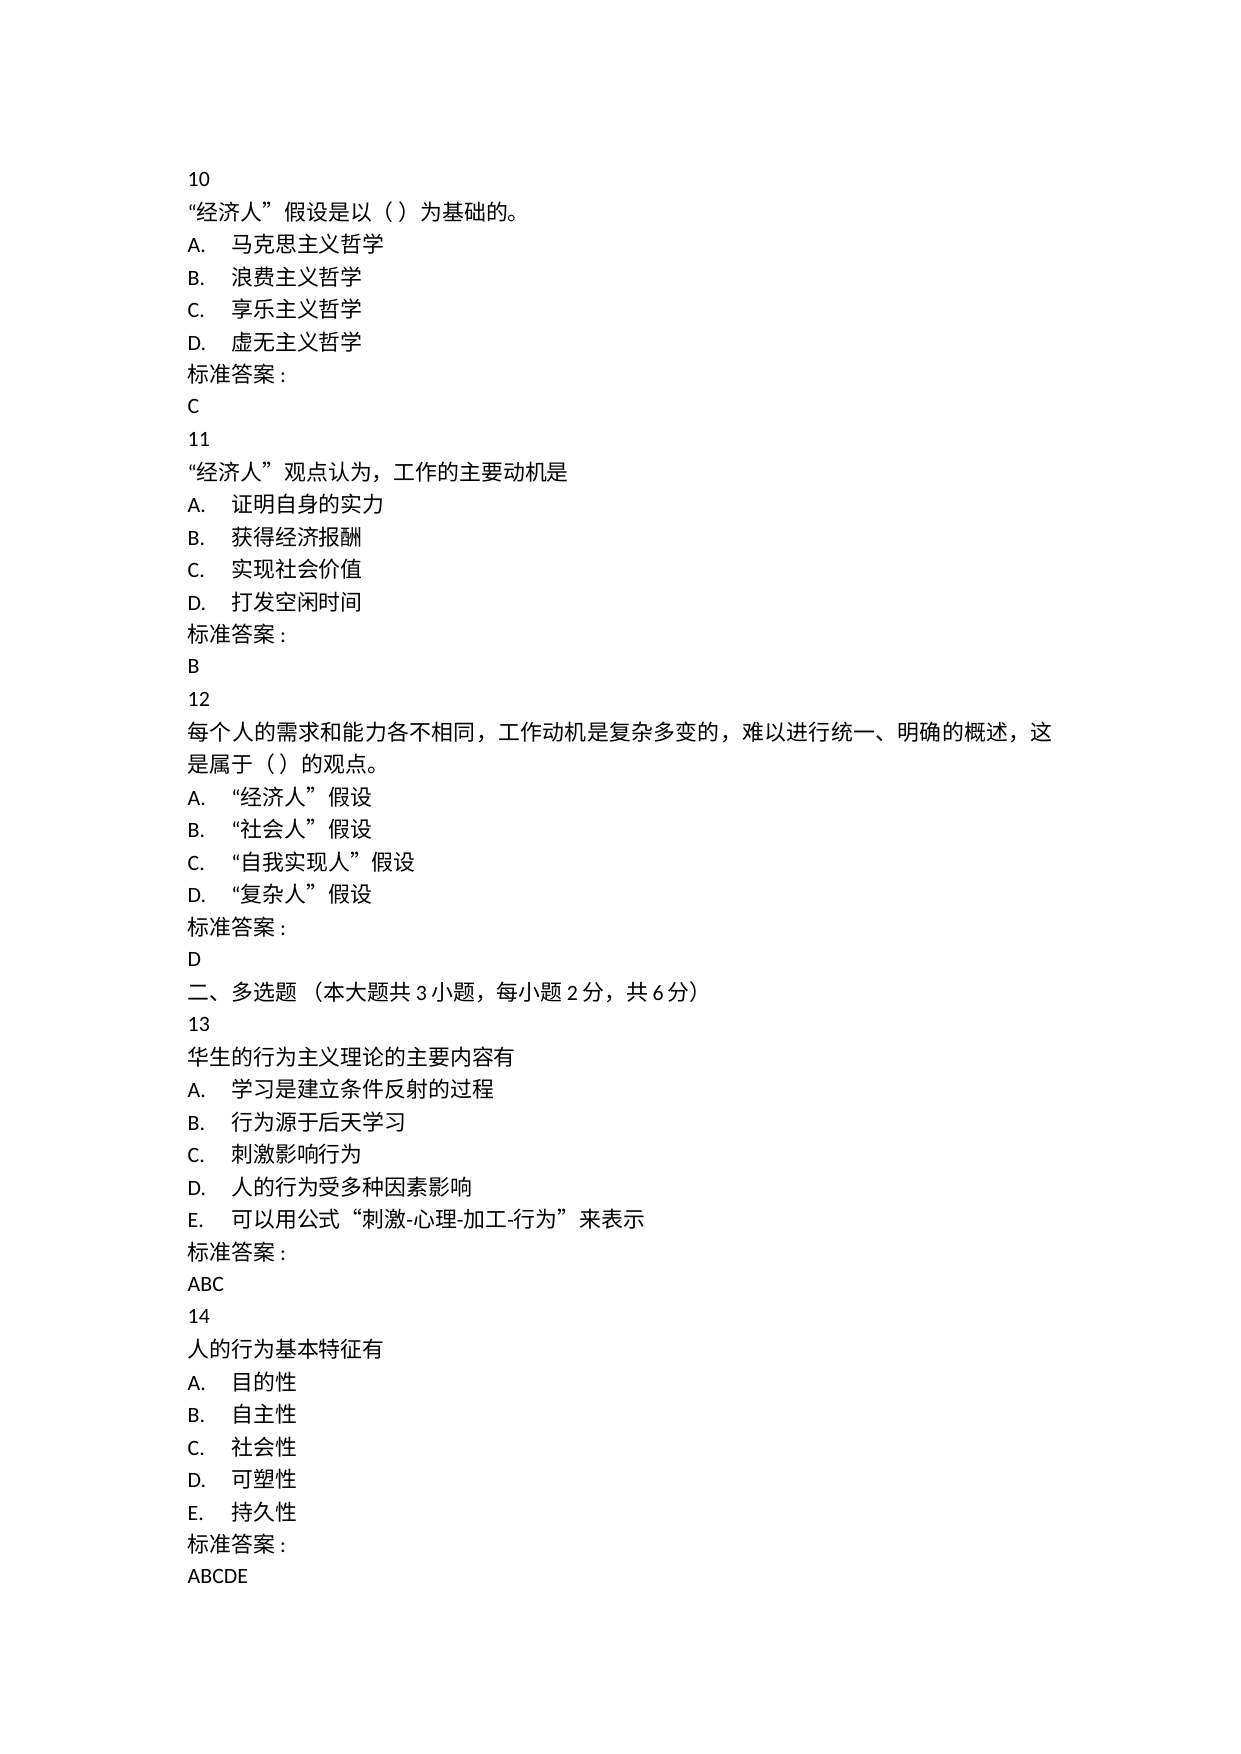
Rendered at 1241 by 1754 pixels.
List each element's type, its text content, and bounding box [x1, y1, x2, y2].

text D. 虚无主义哲学 [187, 324, 1053, 357]
text D. 人的行为受多种因素影响 [187, 1169, 1053, 1202]
text “经济人”假设是以（ ）为基础的。 [187, 194, 1053, 227]
text 14 [187, 1299, 1053, 1332]
text ABC [187, 1267, 1053, 1299]
text 10 [187, 162, 1053, 194]
text ABCDE [187, 1559, 1053, 1592]
text 标准答案 : [187, 357, 1053, 389]
text E. 可以用公式“刺激-心理-加工-行为”来表示 [187, 1202, 1053, 1234]
text A. “经济人”假设 [187, 779, 1053, 812]
text A. 马克思主义哲学 [187, 227, 1053, 259]
text C. “自我实现人”假设 [187, 844, 1053, 877]
text E. 持久性 [187, 1494, 1053, 1527]
text B. 自主性 [187, 1397, 1053, 1429]
text 11 [187, 422, 1053, 454]
text 标准答案 : [187, 1527, 1053, 1559]
text A. 证明自身的实力 [187, 487, 1053, 519]
text 每个人的需求和能力各不相同，工作动机是复杂多变的，难以进行统一、明确的概述，这是属于（ ）的观点。 [187, 714, 1053, 779]
text 标准答案 : [187, 617, 1053, 649]
text A. 目的性 [187, 1364, 1053, 1397]
text B [187, 649, 1053, 682]
text 13 [187, 1007, 1053, 1039]
text D. 打发空闲时间 [187, 584, 1053, 617]
text 12 [187, 682, 1053, 714]
text B. 获得经济报酬 [187, 519, 1053, 552]
text C. 社会性 [187, 1429, 1053, 1462]
text 二、多选题 （本大题共3小题，每小题2分，共6分） [187, 974, 1053, 1007]
text C. 实现社会价值 [187, 552, 1053, 584]
text C [187, 389, 1053, 422]
text D [187, 942, 1053, 974]
text 标准答案 : [187, 1234, 1053, 1267]
text D. 可塑性 [187, 1462, 1053, 1494]
text B. 浪费主义哲学 [187, 259, 1053, 292]
text 人的行为基本特征有 [187, 1332, 1053, 1364]
text 标准答案 : [187, 909, 1053, 942]
text 华生的行为主义理论的主要内容有 [187, 1039, 1053, 1072]
text C. 享乐主义哲学 [187, 292, 1053, 324]
text “经济人”观点认为，工作的主要动机是 [187, 454, 1053, 487]
text C. 刺激影响行为 [187, 1137, 1053, 1169]
text B. “社会人”假设 [187, 812, 1053, 844]
text B. 行为源于后天学习 [187, 1104, 1053, 1137]
text D. “复杂人”假设 [187, 877, 1053, 909]
text A. 学习是建立条件反射的过程 [187, 1072, 1053, 1104]
